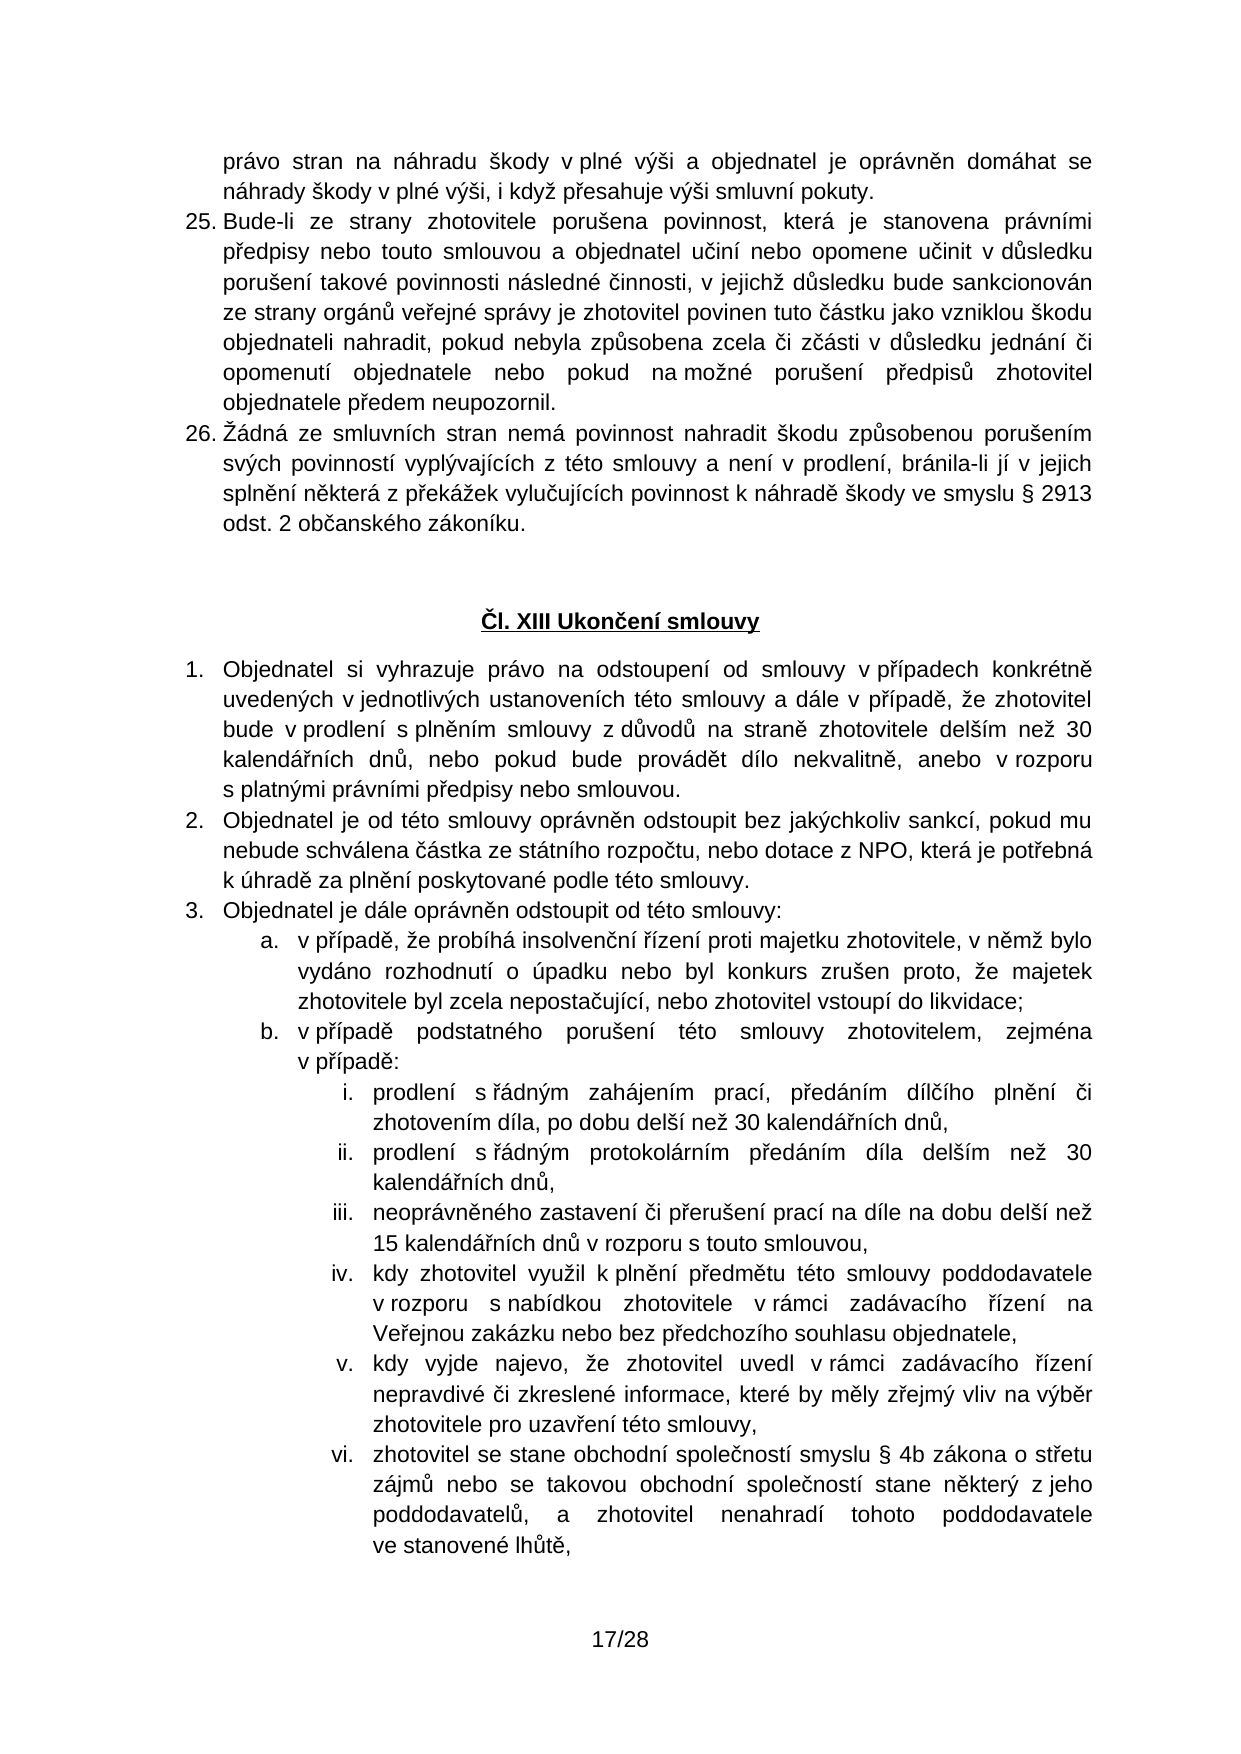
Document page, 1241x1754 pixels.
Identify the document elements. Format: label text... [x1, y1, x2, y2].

list Žádná ze smluvních stran nemá povinnost nahradit škodu způsobenou porušením svých povinností vyplývajících z této smlouvy a není v prodlení, bránila-li jí v jejich splnění některá z překážek vylučujících povinnost k náhradě škody ve smyslu § 2913 odst. 2 občanského zákoníku. [185, 419, 1093, 536]
list Objednatel je od této smlouvy oprávněn odstoupit bez jakýchkoliv sankcí, pokud mu nebude schválena částka ze státního rozpočtu, nebo dotace z NPO, která je potřebná k úhradě za plnění poskytované podle této smlouvy. [185, 807, 1093, 893]
list prodlení s řádným zahájením prací, předáním dílčího plnění či zhotovením díla, po dobu delší než 30 kalendářních dnů, [354, 1078, 1093, 1135]
list zhotovitel se stane obchodní společností smyslu § 4b zákona o střetu zájmů nebo se takovou obchodní společností stane některý z jeho poddodavatelů, a zhotovitel nenahradí tohoto poddodavatele ve stanovené lhůtě, [354, 1441, 1093, 1558]
list kdy vyjde najevo, že zhotovitel uvedl v rámci zadávacího řízení nepravdivé či zkreslené informace, které by měly zřejmý vliv na výběr zhotovitele pro uzavření této smlouvy, [354, 1350, 1093, 1437]
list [185, 148, 1093, 204]
list neoprávněného zastavení či přerušení prací na díle na dobu delší než 15 kalendářních dnů v rozporu s touto smlouvou, [354, 1199, 1093, 1256]
list Bude-li ze strany zhotovitele porušena povinnost, která je stanovena právními předpisy nebo touto smlouvou a objednatel učiní nebo opomene učinit v důsledku porušení takové povinnosti následné činnosti, v jejichž důsledku bude sankcionován ze strany orgánů veřejné správy je zhotovitel povinen tuto částku jako vzniklou škodu objednateli nahradit, pokud nebyla způsobena zcela či zčásti v důsledku jednání či opomenutí objednatele nebo pokud na možné porušení předpisů zhotovitel objednatele předem neupozornil. [185, 208, 1093, 416]
list Objednatel si vyhrazuje právo na odstoupení od smlouvy v případech konkrétně uvedených v jednotlivých ustanoveních této smlouvy a dále v případě, že zhotovitel bude v prodlení s plněním smlouvy z důvodů na straně zhotovitele delším než 30 kalendářních dnů, nebo pokud bude provádět dílo nekvalitně, anebo v rozporu s platnými právními předpisy nebo smlouvou. [185, 656, 1093, 803]
list kdy zhotovitel využil k plnění předmětu této smlouvy poddodavatele v rozporu s nabídkou zhotovitele v rámci zadávacího řízení na Veřejnou zakázku nebo bez předchozího souhlasu objednatele, [354, 1260, 1093, 1346]
text Čl. XIII Ukončení smlouvy [148, 608, 1093, 635]
list v případě, že probíhá insolvenční řízení proti majetku zhotovitele, v němž bylo vydáno rozhodnutí o úpadku nebo byl konkurs zrušen proto, že majetek zhotovitele byl zcela nepostačující, nebo zhotovitel vstoupí do likvidace; [260, 927, 1093, 1014]
list prodlení s řádným protokolárním předáním díla delším než 30 kalendářních dnů, [354, 1139, 1093, 1195]
list Objednatel je dále oprávněn odstoupit od této smlouvy: [185, 897, 1093, 923]
list v případě podstatného porušení této smlouvy zhotovitelem, zejména v případě: [260, 1018, 1093, 1074]
